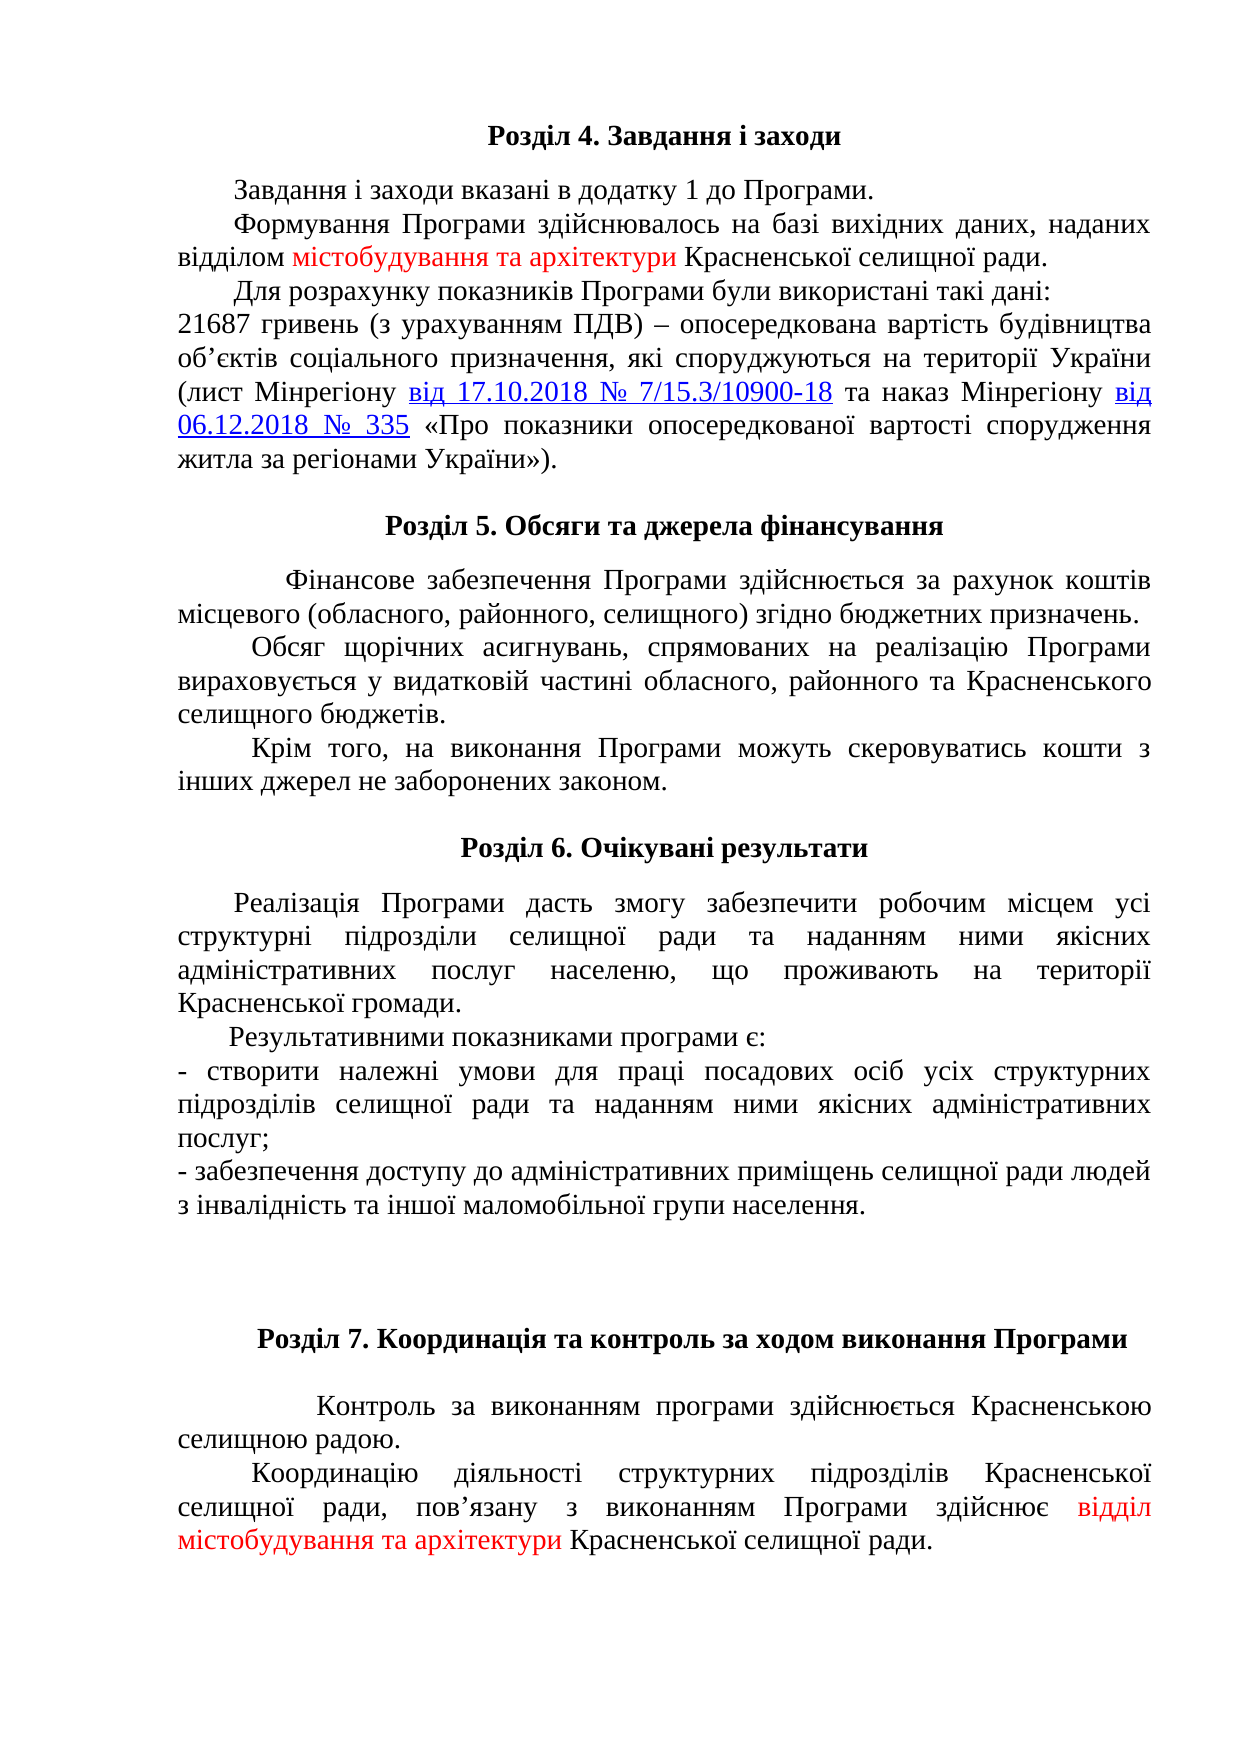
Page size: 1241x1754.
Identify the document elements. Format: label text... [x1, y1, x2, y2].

text Фінансове забезпечення Програми здійснюється за рахунок коштів місцевого (обласного, районного, селищного) згідно бюджетних призначень. [177, 562, 1152, 629]
text Розділ 6. Очікувані результати [177, 831, 1152, 864]
text Координацію діяльності структурних підрозділів Красненської селищної ради, пов’язану з виконанням Програми здійснює відділ містобудування та архітектури Красненської селищної ради. [177, 1455, 1152, 1556]
text 21687 гривень (з урахуванням ПДВ) – опосередкована вартість будівництва об’єктів соціального призначення, які споруджуються на території України (лист Мінрегіону від 17.10.2018 № 7/15.3/10900-18 та наказ Мінрегіону від 06.12.2018 № 335 «Про показники опосередкованої вартості спорудження житла за регіонами України»). [177, 307, 1152, 474]
text Крім того, на виконання Програми можуть скеровуватись кошти з інших джерел не заборонених законом. [177, 730, 1152, 797]
text Формування Програми здійснювалось на базі вихідних даних, наданих відділом містобудування та архітектури Красненської селищної ради. [177, 206, 1152, 273]
text Розділ 7. Координація та контроль за ходом виконання Програми [177, 1321, 1152, 1354]
text - забезпечення доступу до адміністративних приміщень селищної ради людей з інвалідність та іншої маломобільної групи населення. [177, 1153, 1152, 1220]
text - створити належні умови для праці посадових осіб усіх структурних підрозділів селищної ради та наданням ними якісних адміністративних послуг; [177, 1053, 1152, 1153]
text Для розрахунку показників Програми були використані такі дані: [177, 273, 1152, 307]
text Обсяг щорічних асигнувань, спрямованих на реалізацію Програми вираховується у видатковій частині обласного, районного та Красненського селищного бюджетів. [177, 629, 1152, 730]
text Результативними показниками програми є: [177, 1019, 1152, 1053]
text Розділ 5. Обсяги та джерела фінансування [177, 508, 1152, 541]
text Завдання і заходи вказані в додатку 1 до Програми. [177, 172, 1152, 206]
text Контроль за виконанням програми здійснюється Красненською селищною радою. [177, 1388, 1152, 1455]
text Реалізація Програми дасть змогу забезпечити робочим місцем усі структурні підрозділи селищної ради та наданням ними якісних адміністративних послуг населеню, що проживають на території Красненської громади. [177, 885, 1152, 1019]
text Розділ 4. Завдання і заходи [177, 118, 1152, 152]
